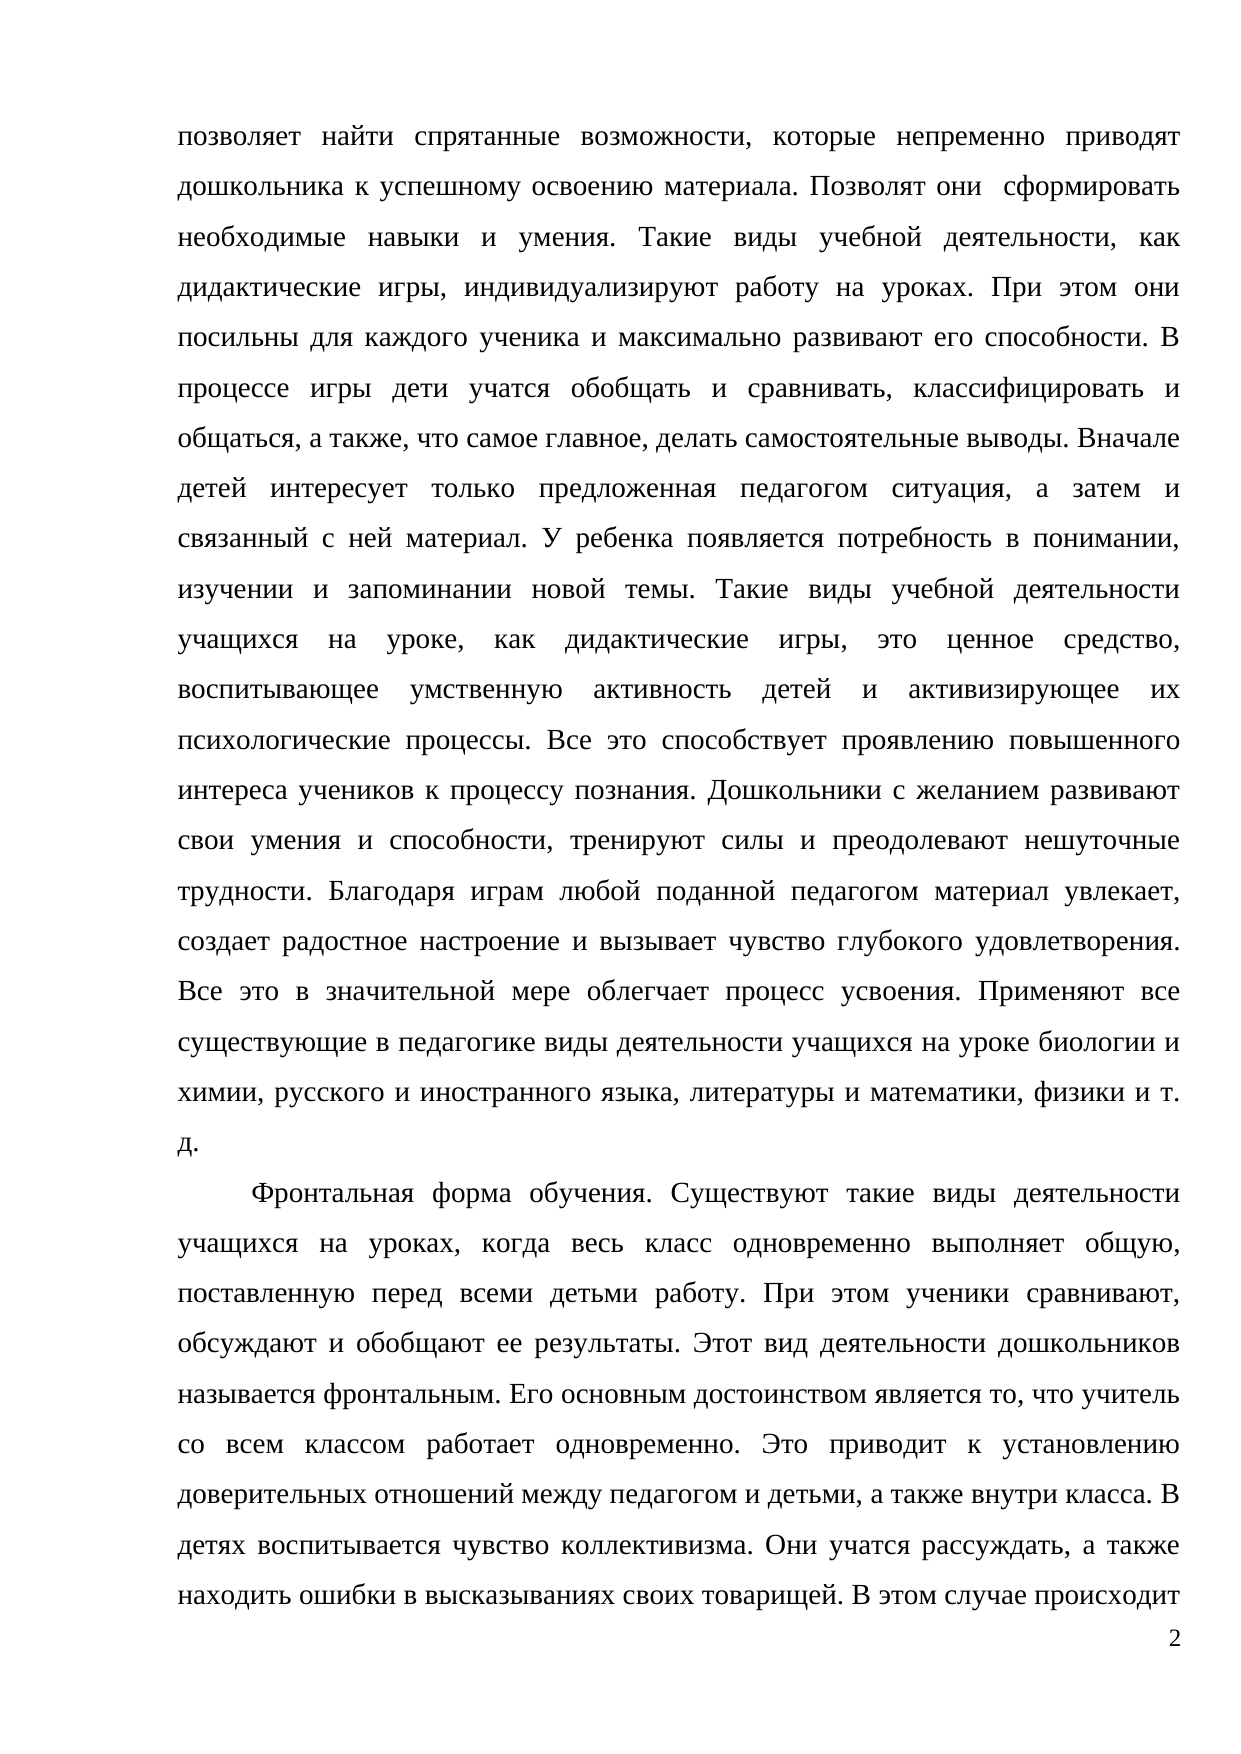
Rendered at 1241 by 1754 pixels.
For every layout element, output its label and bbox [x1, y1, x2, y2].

text [177, 1175, 1181, 1611]
text [177, 118, 1181, 1158]
